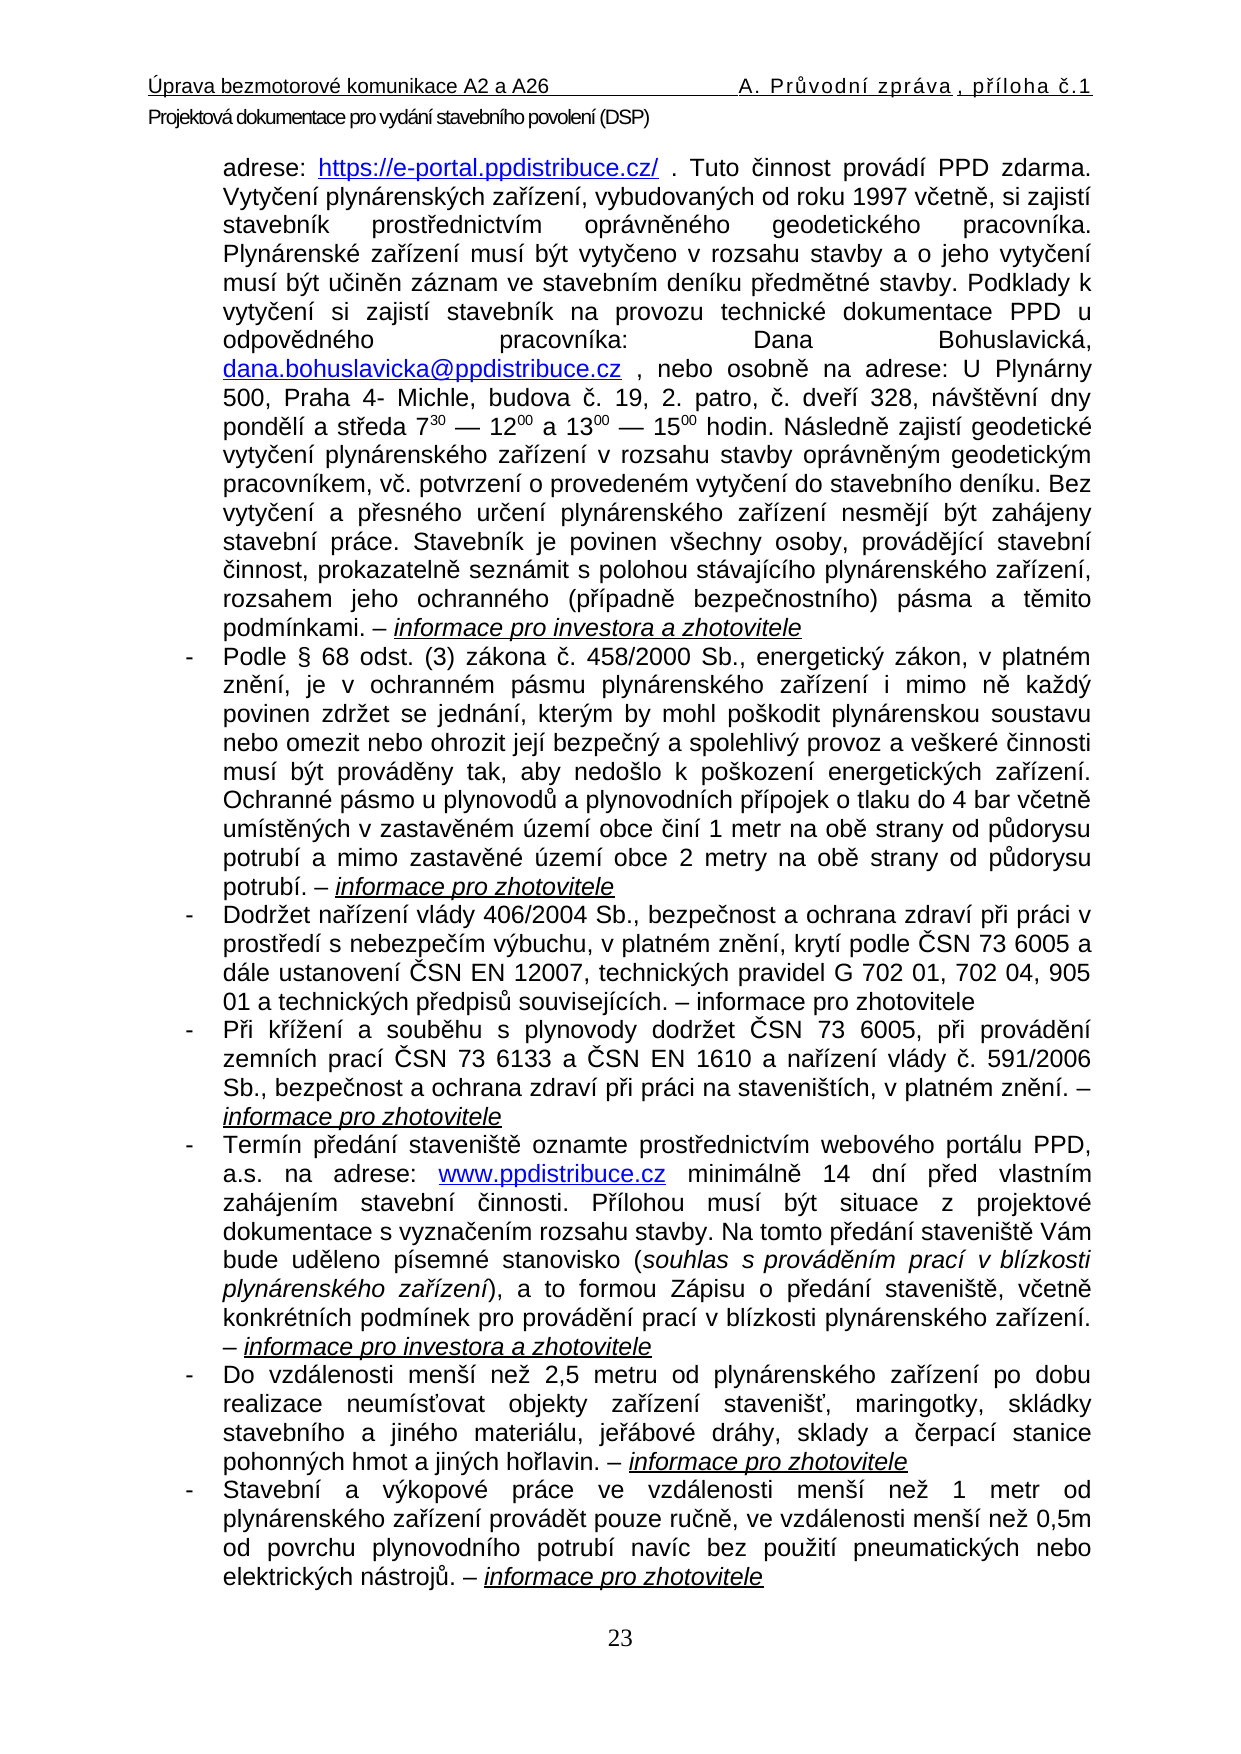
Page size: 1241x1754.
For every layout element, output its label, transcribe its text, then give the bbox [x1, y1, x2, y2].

text Do vzdálenosti menší než 2,5 metru od plynárenského zařízení po dobu realizace neumísťovat objekty zařízení stavenišť, maringotky, skládky stavebního a jiného materiálu, jeřábové dráhy, sklady a čerpací stanice pohonných hmot a jiných hořlavin. – informace pro zhotovitele [185, 1360, 1093, 1475]
text Dodržet nařízení vlády 406/2004 Sb., bezpečnost a ochrana zdraví při práci v prostředí s nebezpečím výbuchu, v platném znění, krytí podle ČSN 73 6005 a dále ustanovení ČSN EN 12007, technických pravidel G 702 01, 702 04, 905 01 a technických předpisů souvisejících. – informace pro zhotovitele [185, 900, 1093, 1015]
text Stavební a výkopové práce ve vzdálenosti menší než 1 metr od plynárenského zařízení provádět pouze ručně, ve vzdálenosti menší než 0,5m od povrchu plynovodního potrubí navíc bez použití pneumatických nebo elektrických nástrojů. – informace pro zhotovitele [185, 1475, 1093, 1590]
text Podle § 68 odst. (3) zákona č. 458/2000 Sb., energetický zákon, v platném znění, je v ochranném pásmu plynárenského zařízení i mimo ně každý povinen zdržet se jednání, kterým by mohl poškodit plynárenskou soustavu nebo omezit nebo ohrozit její bezpečný a spolehlivý provoz a veškeré činnosti musí být prováděny tak, aby nedošlo k poškození energetických zařízení. Ochranné pásmo u plynovodů a plynovodních přípojek o tlaku do 4 bar včetně umístěných v zastavěném území obce činí 1 metr na obě strany od půdorysu potrubí a mimo zastavěné území obce 2 metry na obě strany od půdorysu potrubí. – informace pro zhotovitele [185, 642, 1093, 900]
text Termín předání staveniště oznamte prostřednictvím webového portálu PPD, a.s. na adrese: www.ppdistribuce.cz minimálně 14 dní před vlastním zahájením stavební činnosti. Přílohou musí být situace z projektové dokumentace s vyznačením rozsahu stavby. Na tomto předání staveniště Vám bude uděleno písemné stanovisko (souhlas s prováděním prací v blízkosti plynárenského zařízení), a to formou Zápisu o předání staveniště, včetně konkrétních podmínek pro provádění prací v blízkosti plynárenského zařízení. – informace pro investora a zhotovitele [185, 1130, 1093, 1360]
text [185, 153, 1093, 642]
text Při křížení a souběhu s plynovody dodržet ČSN 73 6005, při provádění zemních prací ČSN 73 6133 a ČSN EN 1610 a nařízení vlády č. 591/2006 Sb., bezpečnost a ochrana zdraví při práci na staveništích, v platném znění. – informace pro zhotovitele [185, 1015, 1093, 1130]
